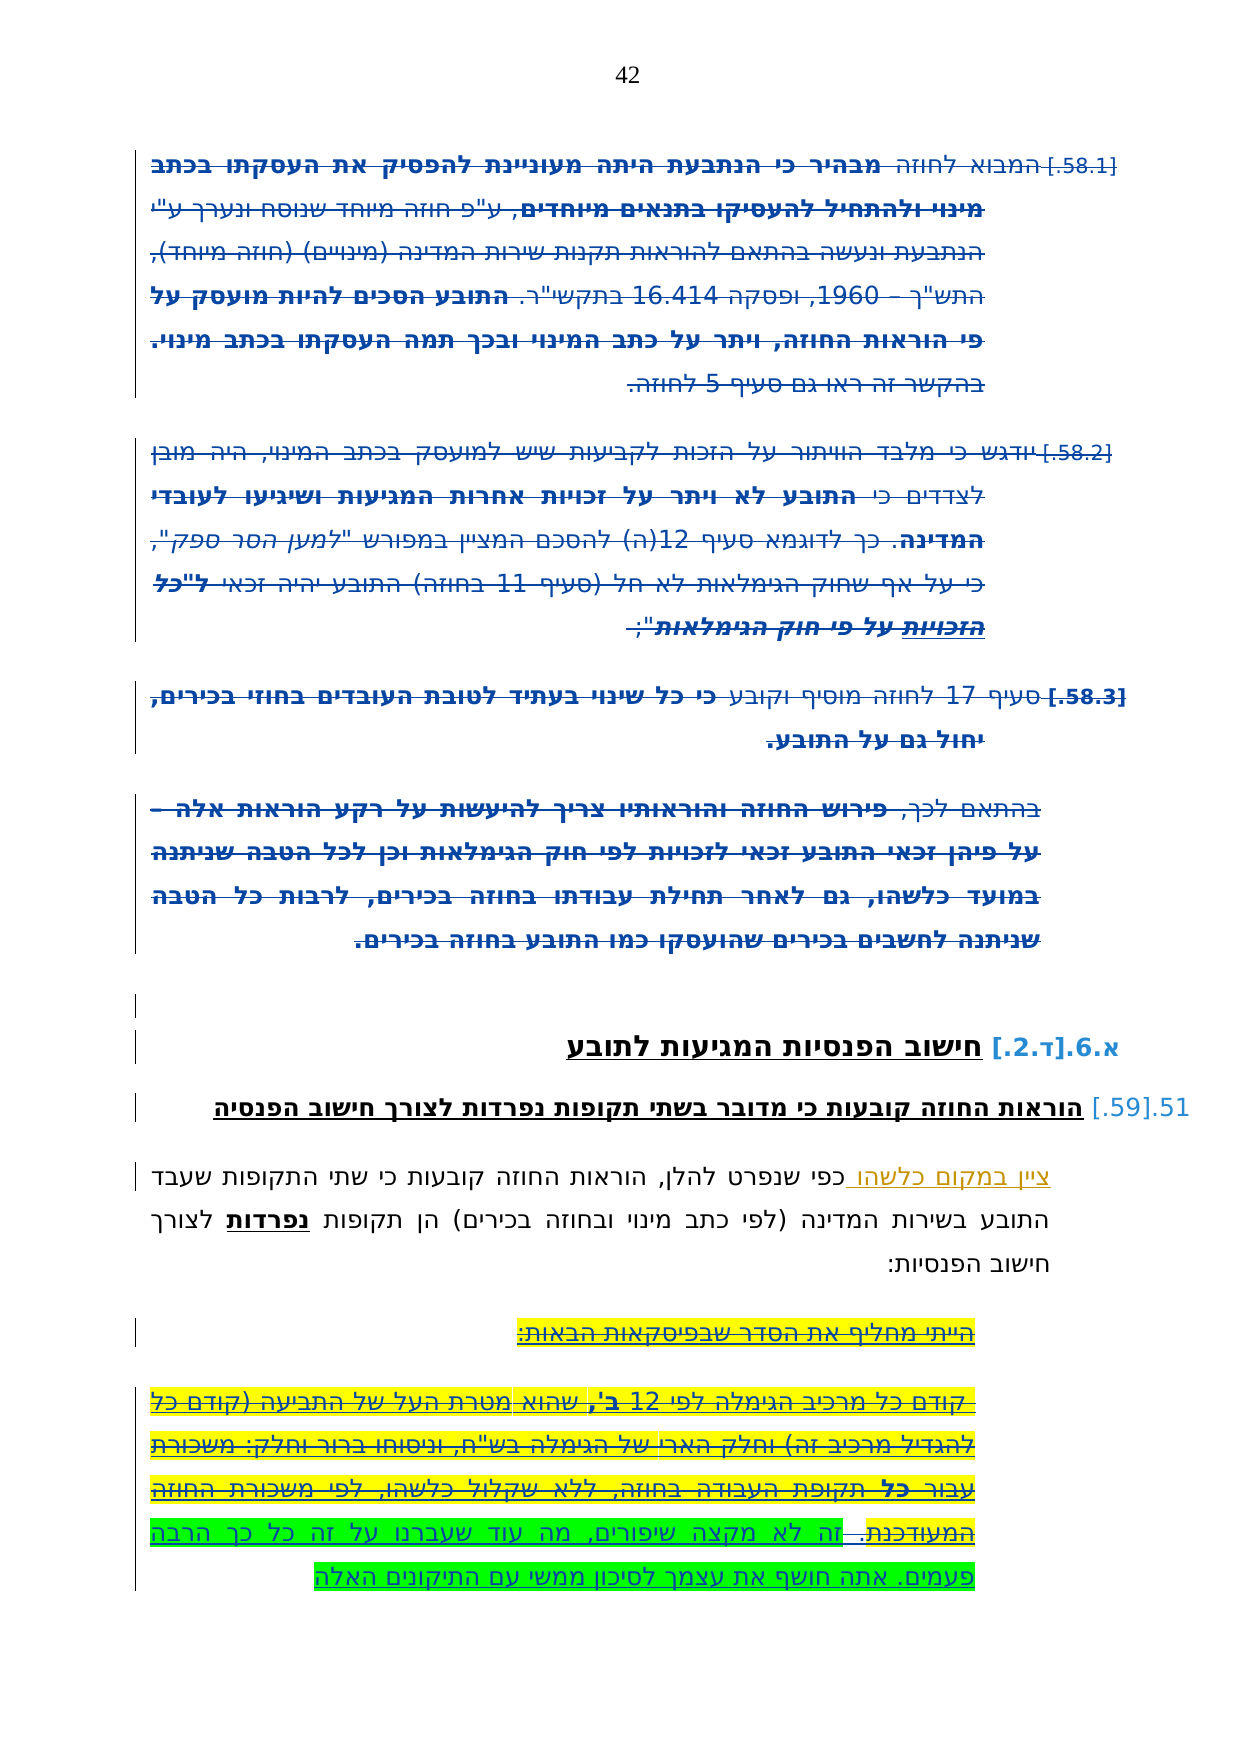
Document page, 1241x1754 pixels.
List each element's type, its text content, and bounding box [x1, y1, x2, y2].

text כפי שנפרט להלן, הוראות החוזה קובעות כי שתי התקופות שעבד התובע בשירות המדינה (לפי כתב מינוי ובחוזה בכירים) הן תקופות נפרדות לצורך חישוב הפנסיות: [150, 1162, 1051, 1279]
subtitle חישוב הפנסיות המגיעות לתובע [150, 1030, 1051, 1064]
list הוראות החוזה קובעות כי מדובר בשתי תקופות נפרדות לצורך חישוב הפנסיה [150, 1093, 1084, 1122]
